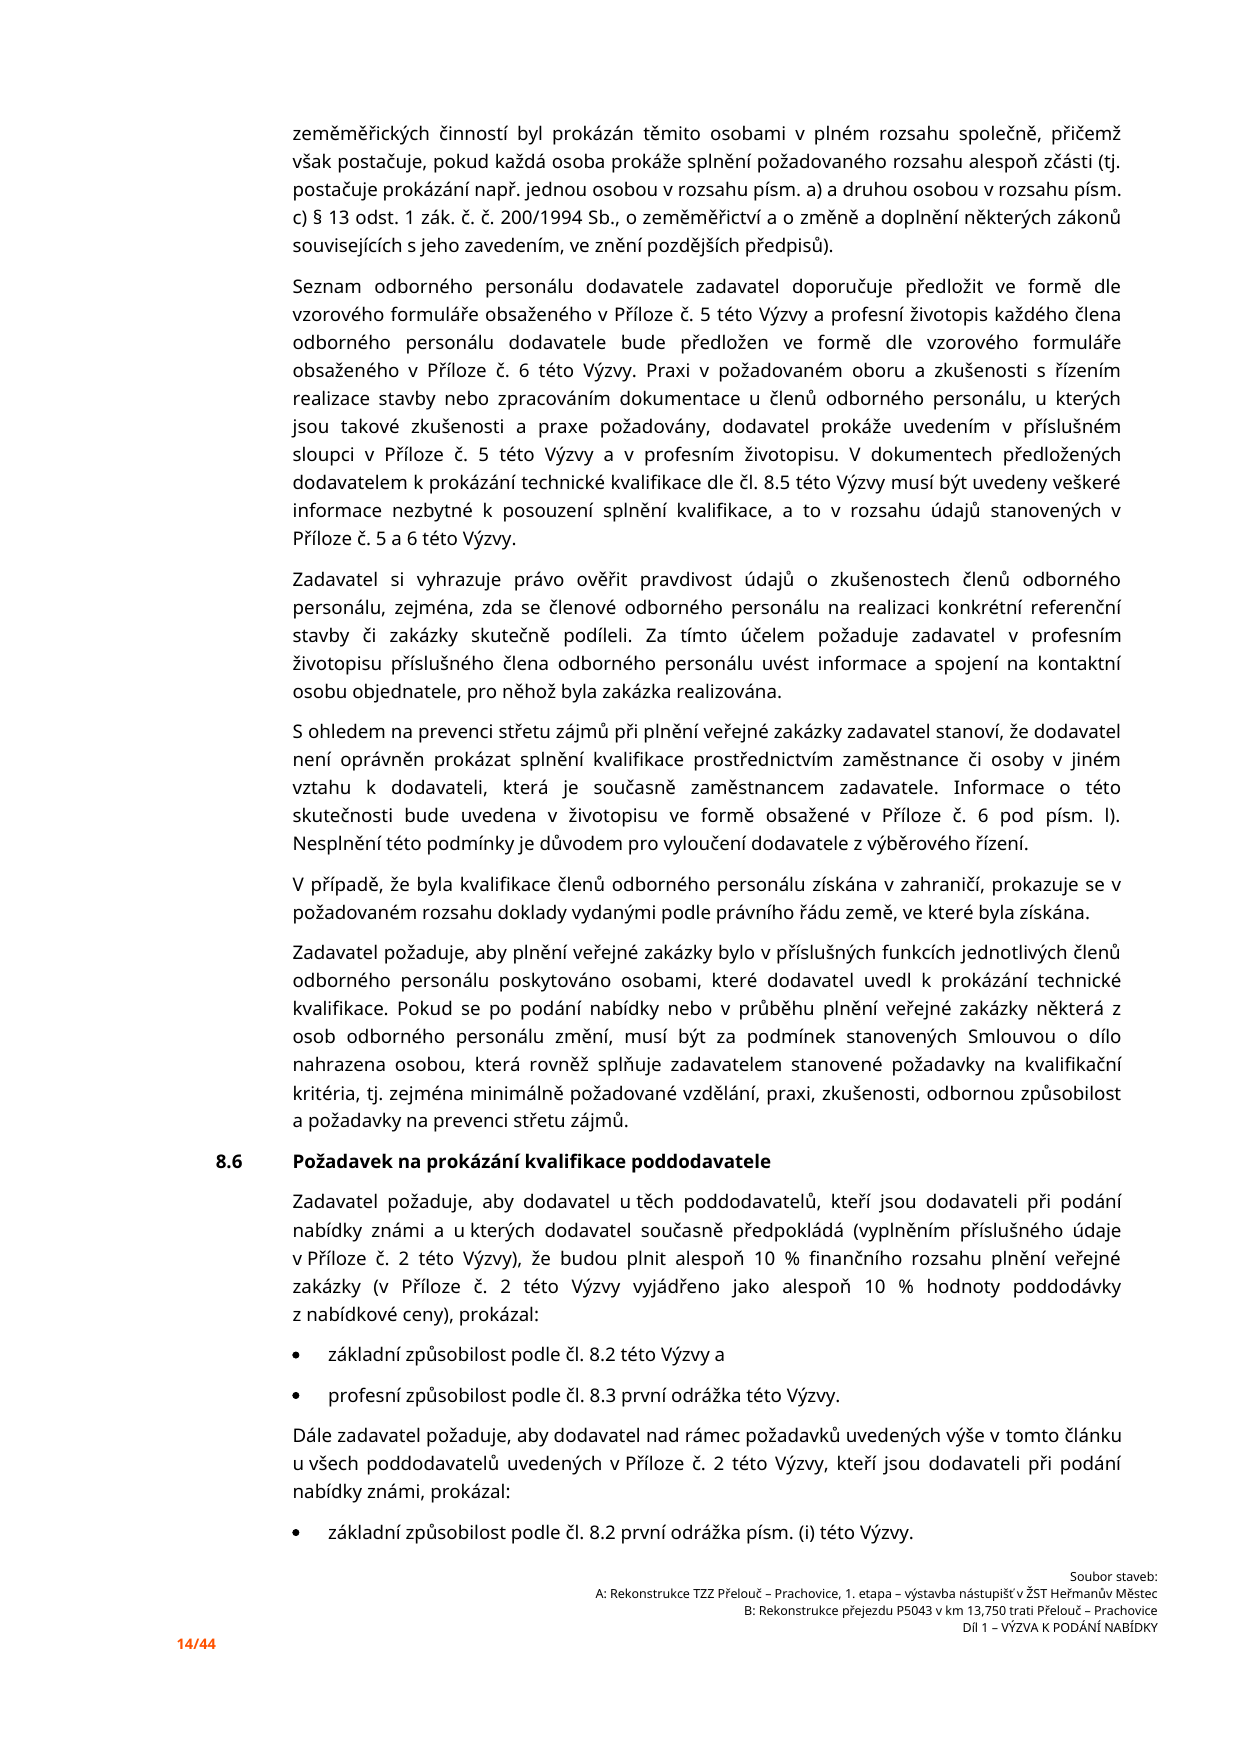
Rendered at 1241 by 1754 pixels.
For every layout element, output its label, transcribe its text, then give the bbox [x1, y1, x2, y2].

text Zadavatel si vyhrazuje právo ověřit pravdivost údajů o zkušenostech členů odborného personálu, zejména, zda se členové odborného personálu na realizaci konkrétní referenční stavby či zakázky skutečně podíleli. Za tímto účelem požaduje zadavatel v profesním životopisu příslušného člena odborného personálu uvést informace a spojení na kontaktní osobu objednatele, pro něhož byla zakázka realizována. [292, 566, 1122, 703]
text Zadavatel požaduje, aby dodavatel u těch poddodavatelů, kteří jsou dodavateli při podání nabídky známi a u kterých dodavatel současně předpokládá (vyplněním příslušného údaje v Příloze č. 2 této Výzvy), že budou plnit alespoň 10 % finančního rozsahu plnění veřejné zakázky (v Příloze č. 2 této Výzvy vyjádřeno jako alespoň 10 % hodnoty poddodávky z nabídkové ceny), prokázal: [292, 1189, 1122, 1326]
text Požadavek na prokázání kvalifikace poddodavatele [216, 1148, 1122, 1174]
text S ohledem na prevenci střetu zájmů při plnění veřejné zakázky zadavatel stanoví, že dodavatel není oprávněn prokázat splnění kvalifikace prostřednictvím zaměstnance či osoby v jiném vztahu k dodavateli, která je současně zaměstnancem zadavatele. Informace o této skutečnosti bude uvedena v životopisu ve formě obsažené v Příloze č. 6 pod písm. l). Nesplnění této podmínky je důvodem pro vyloučení dodavatele z výběrového řízení. [292, 718, 1122, 856]
text Zadavatel požaduje, aby plnění veřejné zakázky bylo v příslušných funkcích jednotlivých členů odborného personálu poskytováno osobami, které dodavatel uvedl k prokázání technické kvalifikace. Pokud se po podání nabídky nebo v průběhu plnění veřejné zakázky některá z osob odborného personálu změní, musí být za podmínek stanovených Smlouvou o dílo nahrazena osobou, která rovněž splňuje zadavatelem stanovené požadavky na kvalifikační kritéria, tj. zejména minimálně požadované vzdělání, praxi, zkušenosti, odbornou způsobilost a požadavky na prevenci střetu zájmů. [292, 940, 1122, 1133]
text Seznam odborného personálu dodavatele zadavatel doporučuje předložit ve formě dle vzorového formuláře obsaženého v Příloze č. 5 této Výzvy a profesní životopis každého člena odborného personálu dodavatele bude předložen ve formě dle vzorového formuláře obsaženého v Příloze č. 6 této Výzvy. Praxi v požadovaném oboru a zkušenosti s řízením realizace stavby nebo zpracováním dokumentace u členů odborného personálu, u kterých jsou takové zkušenosti a praxe požadovány, dodavatel prokáže uvedením v příslušném sloupci v Příloze č. 5 této Výzvy a v profesním životopisu. V dokumentech předložených dodavatelem k prokázání technické kvalifikace dle čl. 8.5 této Výzvy musí být uvedeny veškeré informace nezbytné k posouzení splnění kvalifikace, a to v rozsahu údajů stanovených v Příloze č. 5 a 6 této Výzvy. [292, 273, 1122, 551]
text základní způsobilost podle čl. 8.2 této Výzvy a [292, 1341, 1122, 1367]
text profesní způsobilost podle čl. 8.3 první odrážka této Výzvy. [292, 1382, 1122, 1407]
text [292, 121, 1122, 258]
text V případě, že byla kvalifikace členů odborného personálu získána v zahraničí, prokazuje se v požadovaném rozsahu doklady vydanými podle právního řádu země, ve které byla získána. [292, 871, 1122, 925]
text Dále zadavatel požaduje, aby dodavatel nad rámec požadavků uvedených výše v tomto článku u všech poddodavatelů uvedených v Příloze č. 2 této Výzvy, kteří jsou dodavateli při podání nabídky známi, prokázal: [292, 1422, 1122, 1504]
text základní způsobilost podle čl. 8.2 první odrážka písm. (i) této Výzvy. [292, 1519, 1122, 1544]
